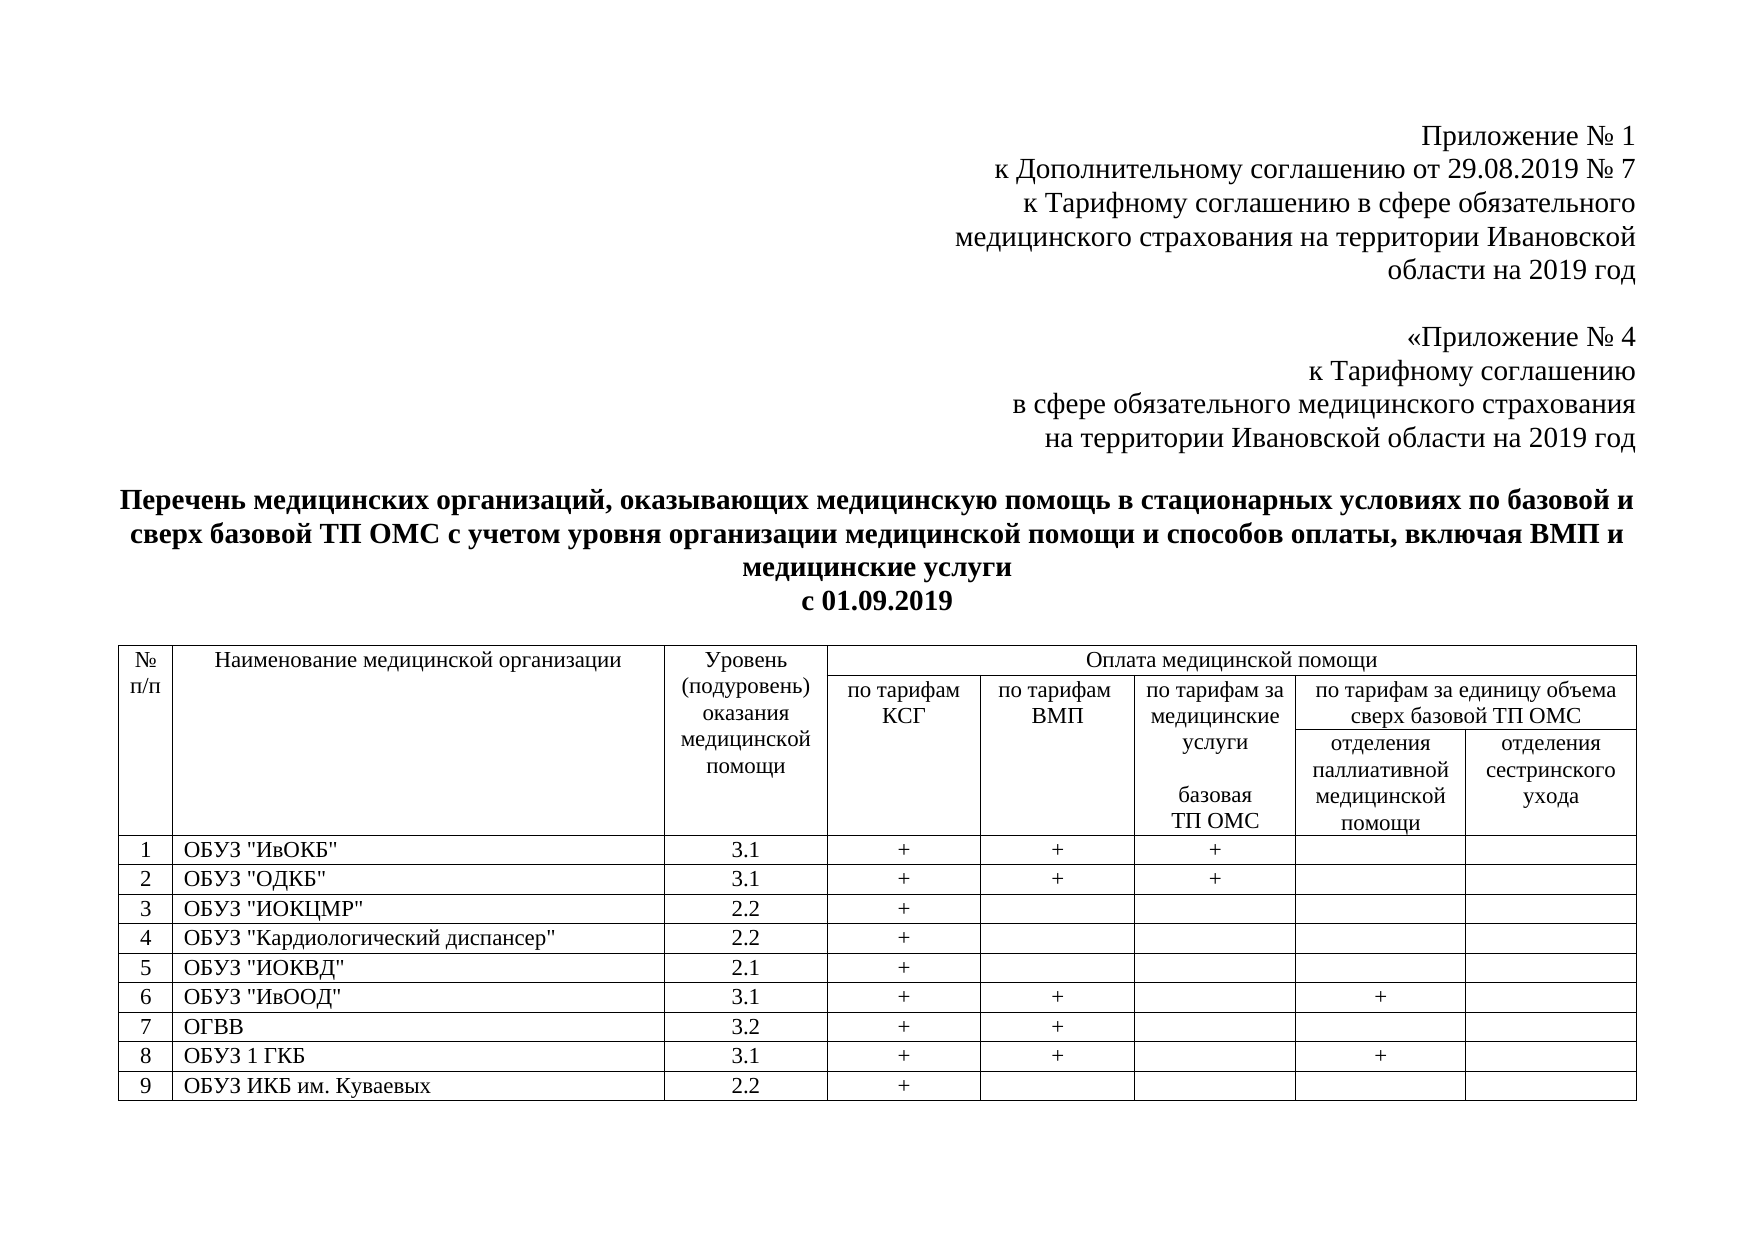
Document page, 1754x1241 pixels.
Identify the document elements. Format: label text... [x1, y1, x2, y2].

table_cell ОБУЗ ИКБ им. Куваевых [173, 1072, 664, 1100]
table_cell + [828, 865, 980, 894]
table_cell [1135, 1042, 1295, 1071]
table_cell + [981, 865, 1134, 894]
table_cell [1466, 1072, 1636, 1100]
table_cell 3 [119, 895, 172, 923]
table_cell 1 [119, 836, 172, 864]
text к Дополнительному соглашению от 29.08.2019 № 7 [118, 152, 1636, 185]
table_cell [981, 1072, 1134, 1100]
table_cell 4 [119, 924, 172, 953]
table_cell + [828, 1013, 980, 1041]
table_cell [981, 924, 1134, 953]
table_cell [1466, 983, 1636, 1012]
table_cell [1135, 895, 1295, 923]
table_cell + [1296, 1042, 1465, 1071]
table_cell + [981, 1013, 1134, 1041]
table_cell 2 [119, 865, 172, 894]
table_header № п/п [119, 646, 172, 835]
table_cell 5 [119, 954, 172, 982]
table_cell [1135, 1013, 1295, 1041]
table_cell [1466, 865, 1636, 894]
table_cell ОБУЗ 1 ГКБ [173, 1042, 664, 1071]
table_cell + [828, 954, 980, 982]
text на территории Ивановской области на 2019 год [118, 420, 1636, 453]
table_header Оплата медицинской помощи [828, 646, 1636, 675]
table_cell 9 [119, 1072, 172, 1100]
table_cell 2.1 [665, 954, 827, 982]
table_cell по тарифам КСГ [828, 676, 980, 835]
table_cell [1135, 954, 1295, 982]
table_cell по тарифам за единицу объема сверх базовой ТП ОМС [1296, 676, 1636, 728]
table_cell [1135, 1072, 1295, 1100]
table_cell [1135, 983, 1295, 1012]
table_cell ОБУЗ "ИОКЦМР" [173, 895, 664, 923]
table_cell 3.2 [665, 1013, 827, 1041]
table_cell + [1296, 983, 1465, 1012]
table_header Наименование медицинской организации [173, 646, 664, 835]
table_cell [981, 895, 1134, 923]
table_cell + [1135, 836, 1295, 864]
table_cell [1296, 1072, 1465, 1100]
table_cell по тарифам ВМП [981, 676, 1134, 835]
table_cell [1296, 924, 1465, 953]
table_cell [1466, 836, 1636, 864]
table_cell + [828, 895, 980, 923]
table_cell + [828, 924, 980, 953]
table_cell ОГВВ [173, 1013, 664, 1041]
table_cell 6 [119, 983, 172, 1012]
text к Тарифному соглашению [118, 353, 1636, 386]
text «Приложение № 4 [118, 319, 1636, 353]
table_cell ОБУЗ "ИОКВД" [173, 954, 664, 982]
table_cell 8 [119, 1042, 172, 1071]
text в сфере обязательного медицинского страхования [118, 386, 1636, 420]
table_cell [1466, 1013, 1636, 1041]
table_cell + [828, 1072, 980, 1100]
table_cell ОБУЗ "ОДКБ" [173, 865, 664, 894]
table_cell + [981, 983, 1134, 1012]
table_cell ОБУЗ "ИвОКБ" [173, 836, 664, 864]
text медицинского страхования на территории Ивановской [118, 219, 1636, 252]
table_cell + [981, 836, 1134, 864]
table_cell по тарифам за медицинские услуги базовая ТП ОМС [1135, 676, 1295, 835]
table_cell [1296, 1013, 1465, 1041]
table_cell 3.1 [665, 836, 827, 864]
table_header Уровень (подуровень) оказания медицинской помощи [665, 646, 827, 835]
table_cell 2.2 [665, 924, 827, 953]
table_cell + [828, 1042, 980, 1071]
table_cell [981, 954, 1134, 982]
table_cell отделения паллиативной медицинской помощи [1296, 730, 1465, 835]
table_cell 2.2 [665, 1072, 827, 1100]
table_cell [1466, 924, 1636, 953]
text Приложение № 1 [118, 118, 1636, 152]
table_cell [1135, 924, 1295, 953]
table_cell [1466, 954, 1636, 982]
table_cell [1296, 954, 1465, 982]
table_cell [1296, 865, 1465, 894]
title Перечень медицинских организаций, оказывающих медицинскую помощь в стационарных условиях по базовой и сверх базовой ТП ОМС с учетом уровня организации медицинской помощи и способов оплаты, включая ВМП и медицинские услуги [118, 482, 1636, 583]
table_cell + [981, 1042, 1134, 1071]
table_cell 7 [119, 1013, 172, 1041]
table_cell + [1135, 865, 1295, 894]
table_cell + [828, 836, 980, 864]
table_cell 3.1 [665, 865, 827, 894]
table_cell 2.2 [665, 895, 827, 923]
title с 01.09.2019 [118, 583, 1636, 616]
table_cell 3.1 [665, 1042, 827, 1071]
table_cell [1296, 836, 1465, 864]
text области на 2019 год [118, 252, 1636, 286]
table_cell + [828, 983, 980, 1012]
table_cell [1296, 895, 1465, 923]
table_cell [1466, 1042, 1636, 1071]
table_cell ОБУЗ "Кардиологический диспансер" [173, 924, 664, 953]
table_cell [1466, 895, 1636, 923]
text к Тарифному соглашению в сфере обязательного [118, 185, 1636, 219]
table_cell 3.1 [665, 983, 827, 1012]
table_cell ОБУЗ "ИвООД" [173, 983, 664, 1012]
table_cell отделения сестринского ухода [1466, 730, 1636, 835]
